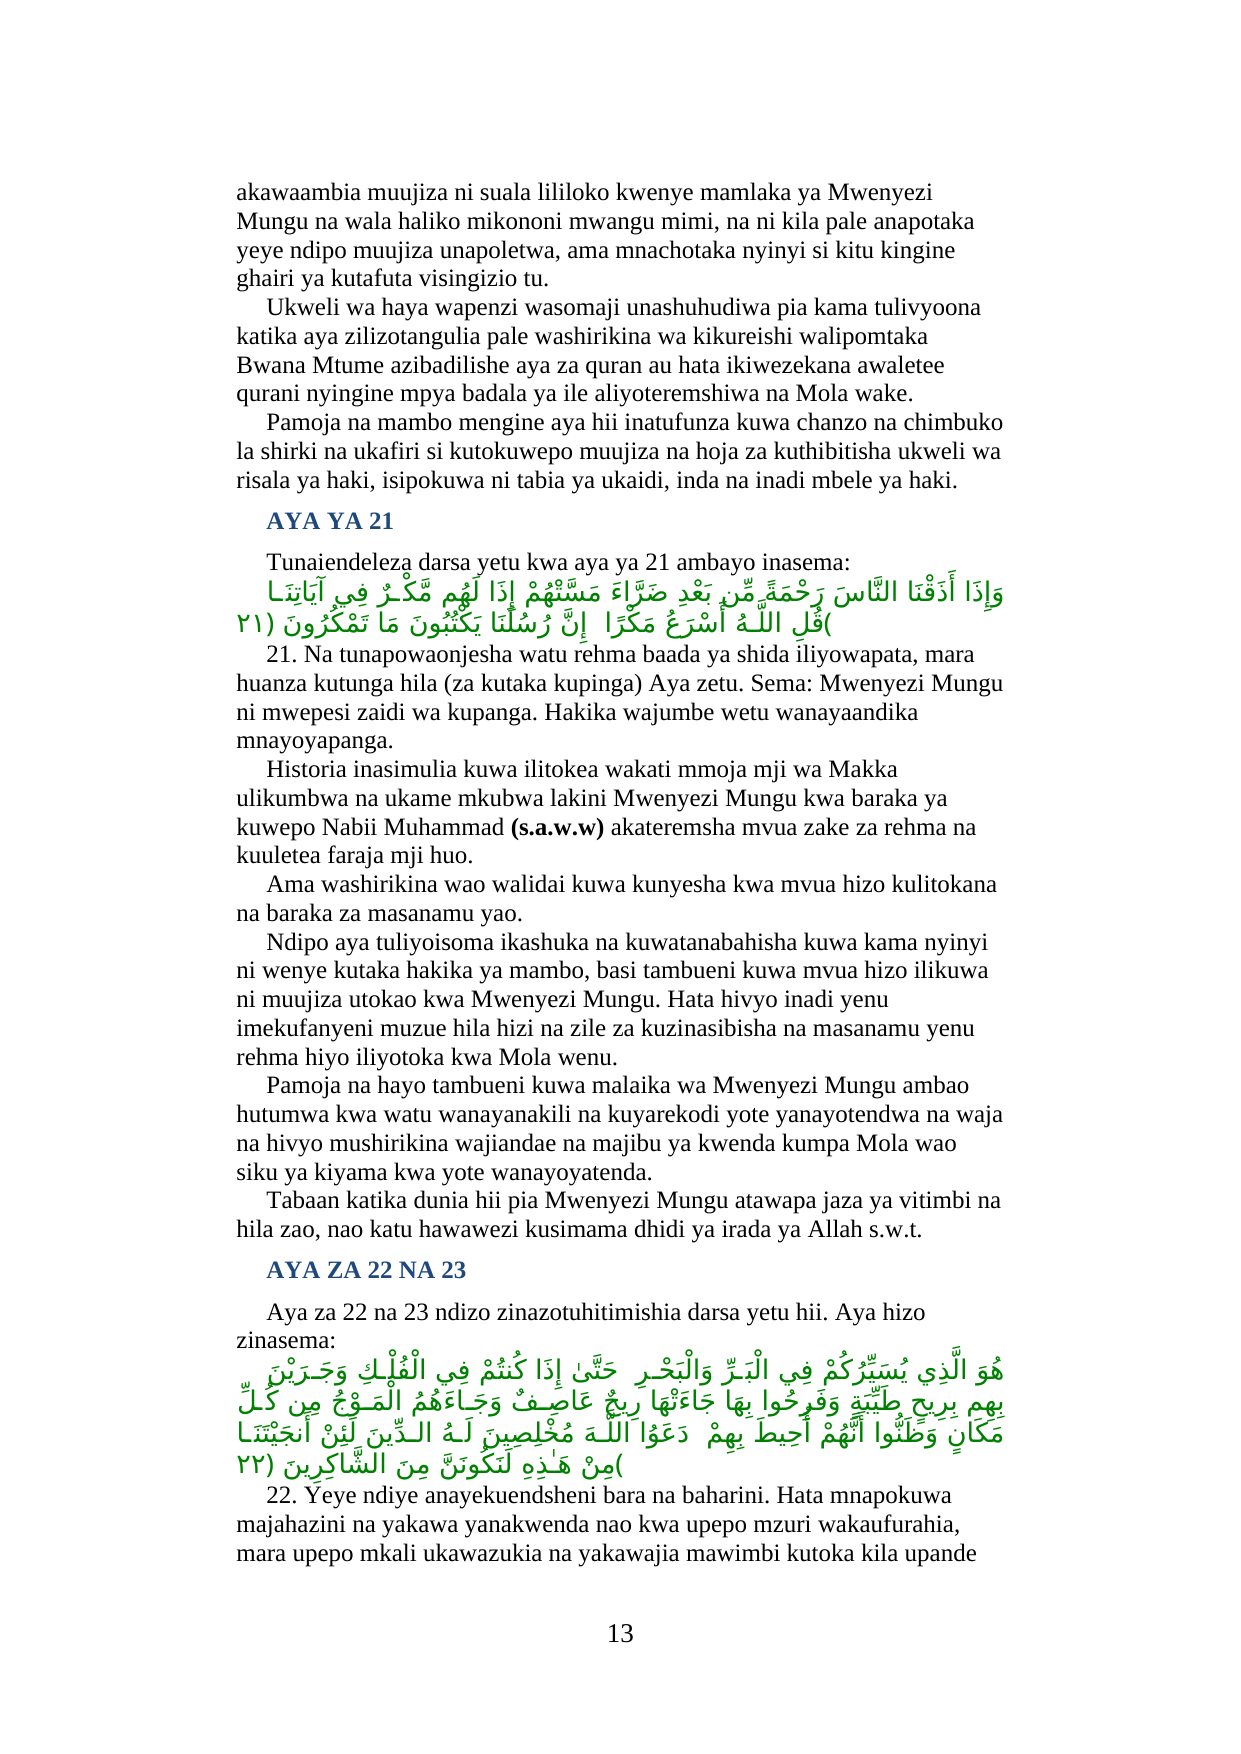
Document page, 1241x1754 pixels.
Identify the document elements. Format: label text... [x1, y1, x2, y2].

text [236, 177, 1004, 292]
text Ama washirikina wao walidai kuwa kunyesha kwa mvua hizo kulitokana na baraka za masanamu yao. [236, 869, 1004, 927]
text Pamoja na mambo mengine aya hii inatufunza kuwa chanzo na chimbuko la shirki na ukafiri si kutokuwepo muujiza na hoja za kuthibitisha ukweli wa risala ya haki, isipokuwa ni tabia ya ukaidi, inda na inadi mbele ya haki. [236, 407, 1004, 493]
text Aya za 22 na 23 ndizo zinazotuhitimishia darsa yetu hii. Aya hizo zinasema: [236, 1297, 1004, 1354]
text Pamoja na hayo tambueni kuwa malaika wa Mwenyezi Mungu ambao hutumwa kwa watu wanayanakili na kuyarekodi yote yanayotendwa na waja na hivyo mushirikina wajiandae na majibu ya kwenda kumpa Mola wao siku ya kiyama kwa yote wanayoyatenda. [236, 1070, 1004, 1185]
text هُوَ الَّذِي يُسَيِّرُكُمْ فِي الْبَرِّ وَالْبَحْرِ حَتَّىٰ إِذَا كُنتُمْ فِي الْفُلْكِ وَجَرَيْنَ بِهِم بِرِيحٍ طَيِّبَةٍ وَفَرِحُوا بِهَا جَاءَتْهَا رِيحٌ عَاصِفٌ وَجَاءَهُمُ الْمَوْجُ مِن كُلِّ مَكَانٍ وَظَنُّوا أَنَّهُمْ أُحِيطَ بِهِمْ دَعَوُا اللَّـهَ مُخْلِصِينَ لَهُ الدِّينَ لَئِنْ أَنجَيْتَنَا مِنْ هَـٰذِهِ لَنَكُونَنَّ مِنَ الشَّاكِرِينَ ﴿٢٢﴾ [236, 1354, 1004, 1480]
text Tunaiendeleza darsa yetu kwa aya ya 21 ambayo inasema: [236, 547, 1004, 576]
text وَإِذَا أَذَقْنَا النَّاسَ رَحْمَةً مِّن بَعْدِ ضَرَّاءَ مَسَّتْهُمْ إِذَا لَهُم مَّكْرٌ فِي آيَاتِنَا قُلِ اللَّـهُ أَسْرَعُ مَكْرًا إِنَّ رُسُلَنَا يَكْتُبُونَ مَا تَمْكُرُونَ ﴿٢١﴾ [236, 576, 1004, 639]
subtitle AYA ZA 22 NA 23 [236, 1255, 1004, 1284]
text Ndipo aya tuliyoisoma ikashuka na kuwatanabahisha kuwa kama nyinyi ni wenye kutaka hakika ya mambo, basi tambueni kuwa mvua hizo ilikuwa ni muujiza utokao kwa Mwenyezi Mungu. Hata hivyo inadi yenu imekufanyeni muzue hila hizi na zile za kuzinasibisha na masanamu yenu rehma hiyo iliyotoka kwa Mola wenu. [236, 927, 1004, 1070]
text 21. Na tunapowaonjesha watu rehma baada ya shida iliyowapata, mara huanza kutunga hila (za kutaka kupinga) Aya zetu. Sema: Mwenyezi Mungu ni mwepesi zaidi wa kupanga. Hakika wajumbe wetu wanayaandika mnayoyapanga. [236, 639, 1004, 754]
text Tabaan katika dunia hii pia Mwenyezi Mungu atawapa jaza ya vitimbi na hila zao, nao katu hawawezi kusimama dhidi ya irada ya Allah s.w.t. [236, 1185, 1004, 1243]
text Historia inasimulia kuwa ilitokea wakati mmoja mji wa Makka ulikumbwa na ukame mkubwa lakini Mwenyezi Mungu kwa baraka ya kuwepo Nabii Muhammad (s.a.w.w) akateremsha mvua zake za rehma na kuuletea faraja mji huo. [236, 754, 1004, 869]
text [236, 1480, 1004, 1567]
text Ukweli wa haya wapenzi wasomaji unashuhudiwa pia kama tulivyoona katika aya zilizotangulia pale washirikina wa kikureishi walipomtaka Bwana Mtume azibadilishe aya za quran au hata ikiwezekana awaletee qurani nyingine mpya badala ya ile aliyoteremshiwa na Mola wake. [236, 292, 1004, 407]
subtitle AYA YA 21 [236, 506, 1004, 535]
